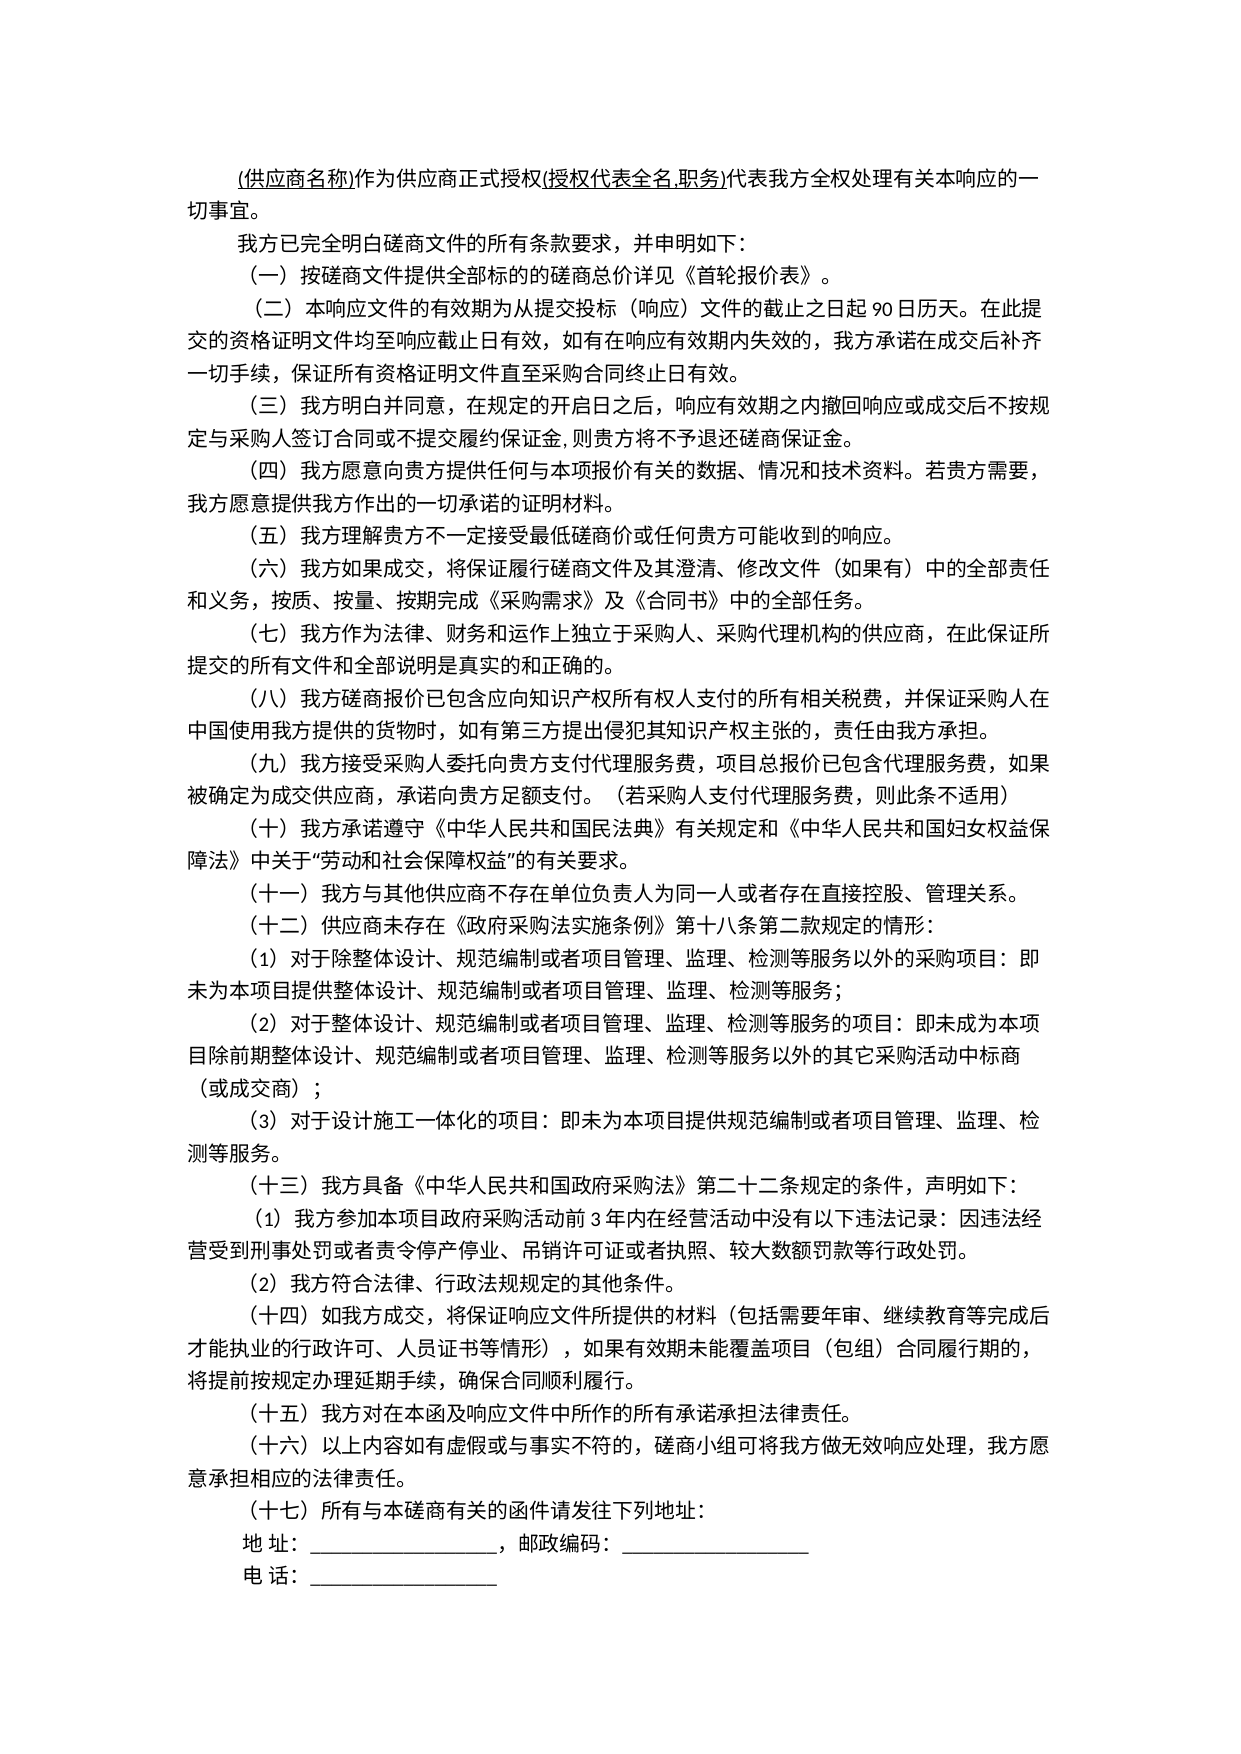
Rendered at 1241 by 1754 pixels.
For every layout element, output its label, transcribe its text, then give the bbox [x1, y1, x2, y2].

text （十二）供应商未存在《政府采购法实施条例》第十八条第二款规定的情形： [187, 909, 1053, 942]
text （五）我方理解贵方不一定接受最低磋商价或任何贵方可能收到的响应。 [187, 519, 1053, 552]
text （三）我方明白并同意，在规定的开启日之后，响应有效期之内撤回响应或成交后不按规定与采购人签订合同或不提交履约保证金, 则贵方将不予退还磋商保证金。 [187, 389, 1053, 454]
text 电 话：__________________ [187, 1559, 1053, 1592]
text （十一）我方与其他供应商不存在单位负责人为同一人或者存在直接控股、管理关系。 [187, 877, 1053, 909]
text （2）我方符合法律、行政法规规定的其他条件。 [187, 1267, 1053, 1299]
text （十三）我方具备《中华人民共和国政府采购法》第二十二条规定的条件，声明如下： [187, 1169, 1053, 1202]
text （十）我方承诺遵守《中华人民共和国民法典》有关规定和《中华人民共和国妇女权益保障法》中关于“劳动和社会保障权益”的有关要求。 [187, 812, 1053, 877]
text （1）我方参加本项目政府采购活动前3年内在经营活动中没有以下违法记录：因违法经营受到刑事处罚或者责令停产停业、吊销许可证或者执照、较大数额罚款等行政处罚。 [187, 1202, 1053, 1267]
text （十五）我方对在本函及响应文件中所作的所有承诺承担法律责任。 [187, 1397, 1053, 1429]
text （八）我方磋商报价已包含应向知识产权所有权人支付的所有相关税费，并保证采购人在中国使用我方提供的货物时，如有第三方提出侵犯其知识产权主张的，责任由我方承担。 [187, 682, 1053, 747]
text （十七）所有与本磋商有关的函件请发往下列地址： [187, 1494, 1053, 1527]
text （十四）如我方成交，将保证响应文件所提供的材料（包括需要年审、继续教育等完成后才能执业的行政许可、人员证书等情形），如果有效期未能覆盖项目（包组）合同履行期的，将提前按规定办理延期手续，确保合同顺利履行。 [187, 1299, 1053, 1397]
text （一）按磋商文件提供全部标的的磋商总价详见《首轮报价表》。 [187, 259, 1053, 292]
text 我方已完全明白磋商文件的所有条款要求，并申明如下： [187, 227, 1053, 259]
text （1）对于除整体设计、规范编制或者项目管理、监理、检测等服务以外的采购项目：即未为本项目提供整体设计、规范编制或者项目管理、监理、检测等服务； [187, 942, 1053, 1007]
text （二）本响应文件的有效期为从提交投标（响应）文件的截止之日起90日历天。在此提交的资格证明文件均至响应截止日有效，如有在响应有效期内失效的，我方承诺在成交后补齐一切手续，保证所有资格证明文件直至采购合同终止日有效。 [187, 292, 1053, 389]
text （七）我方作为法律、财务和运作上独立于采购人、采购代理机构的供应商，在此保证所提交的所有文件和全部说明是真实的和正确的。 [187, 617, 1053, 682]
text （十六）以上内容如有虚假或与事实不符的，磋商小组可将我方做无效响应处理，我方愿意承担相应的法律责任。 [187, 1429, 1053, 1494]
text （九）我方接受采购人委托向贵方支付代理服务费，项目总报价已包含代理服务费，如果被确定为成交供应商，承诺向贵方足额支付。（若采购人支付代理服务费，则此条不适用） [187, 747, 1053, 812]
text （3）对于设计施工一体化的项目：即未为本项目提供规范编制或者项目管理、监理、检测等服务。 [187, 1104, 1053, 1169]
text (供应商名称)作为供应商正式授权(授权代表全名,职务)代表我方全权处理有关本响应的一切事宜。 [187, 162, 1053, 227]
text （四）我方愿意向贵方提供任何与本项报价有关的数据、情况和技术资料。若贵方需要，我方愿意提供我方作出的一切承诺的证明材料。 [187, 454, 1053, 519]
text 地 址：__________________，邮政编码：__________________ [187, 1527, 1053, 1559]
text （六）我方如果成交，将保证履行磋商文件及其澄清、修改文件（如果有）中的全部责任和义务，按质、按量、按期完成《采购需求》及《合同书》中的全部任务。 [187, 552, 1053, 617]
text （2）对于整体设计、规范编制或者项目管理、监理、检测等服务的项目：即未成为本项目除前期整体设计、规范编制或者项目管理、监理、检测等服务以外的其它采购活动中标商（或成交商）； [187, 1007, 1053, 1104]
